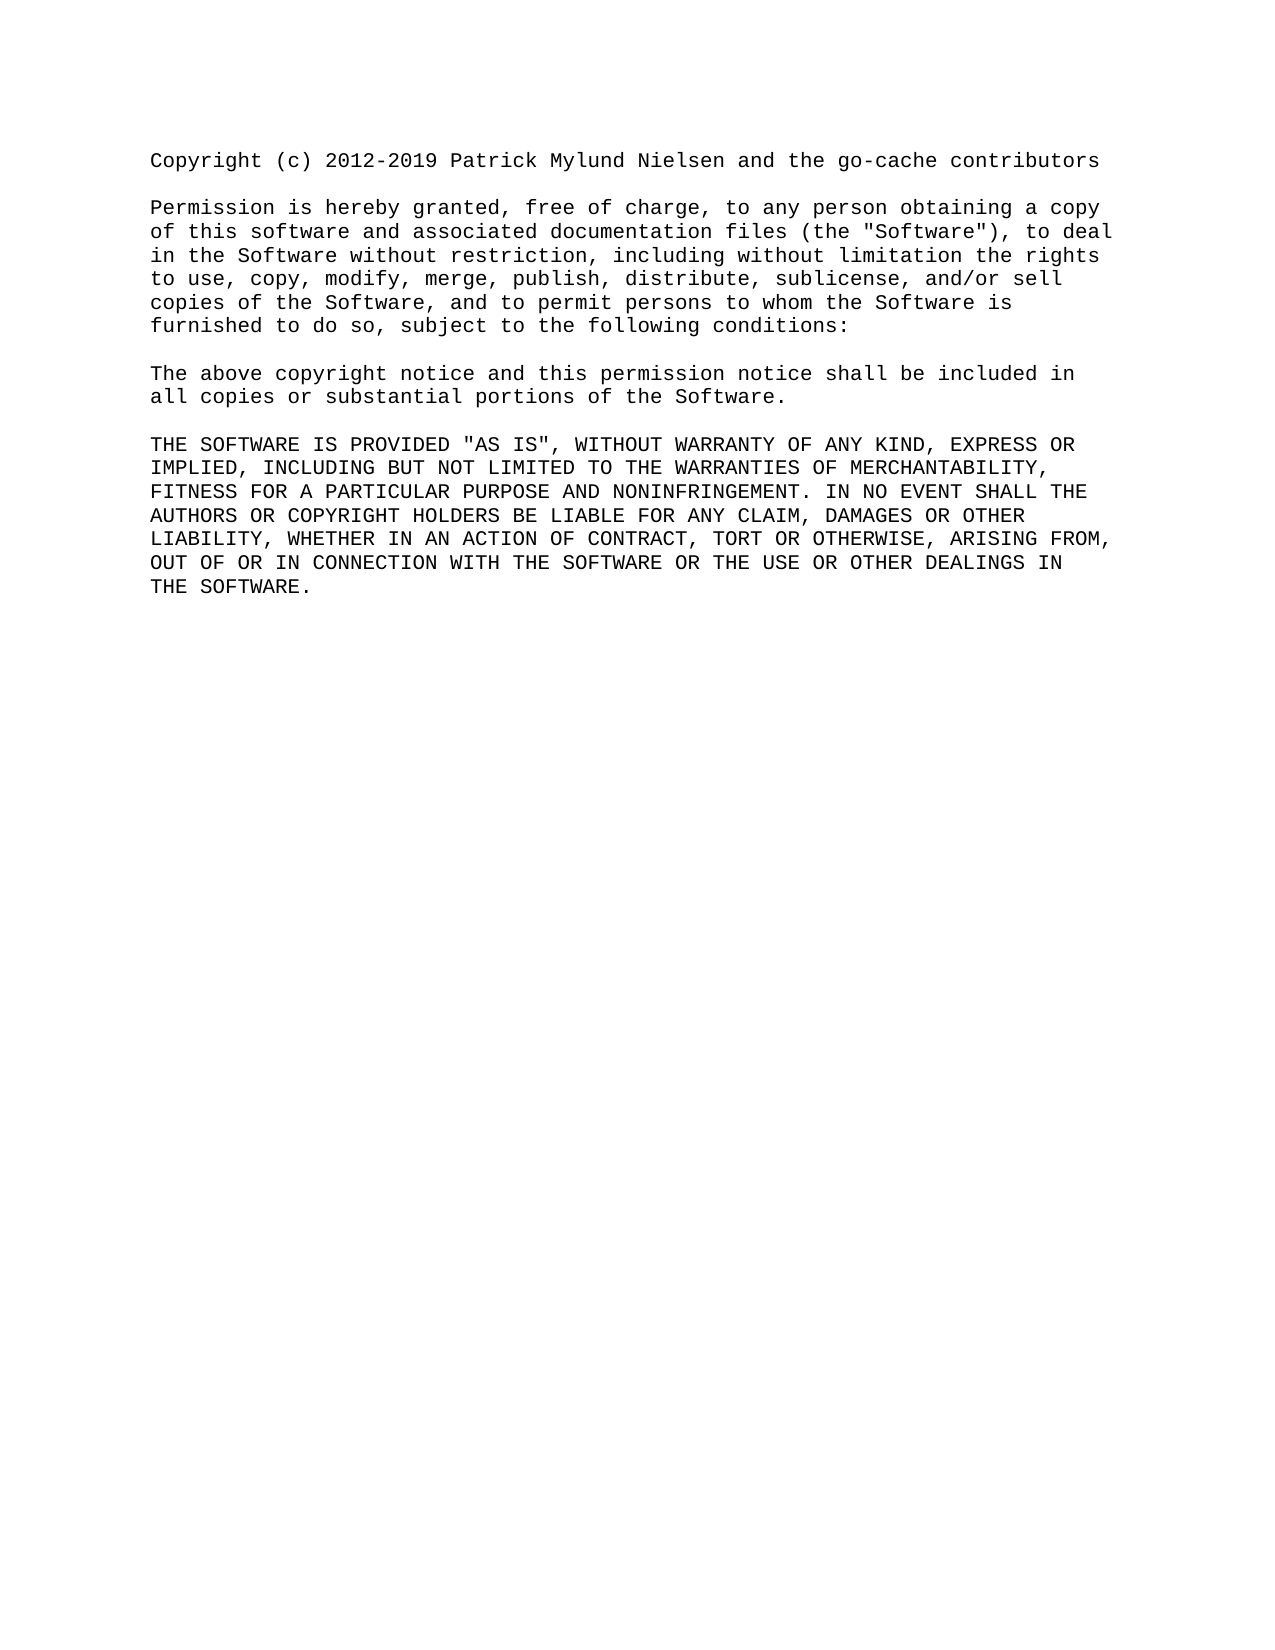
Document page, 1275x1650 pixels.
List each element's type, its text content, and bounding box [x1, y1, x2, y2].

text LIABILITY, WHETHER IN AN ACTION OF CONTRACT, TORT OR OTHERWISE, ARISING FROM, [150, 528, 1125, 552]
text OUT OF OR IN CONNECTION WITH THE SOFTWARE OR THE USE OR OTHER DEALINGS IN [150, 552, 1125, 576]
text copies of the Software, and to permit persons to whom the Software is [150, 292, 1125, 316]
text FITNESS FOR A PARTICULAR PURPOSE AND NONINFRINGEMENT. IN NO EVENT SHALL THE [150, 481, 1125, 505]
text all copies or substantial portions of the Software. [150, 386, 1125, 410]
text IMPLIED, INCLUDING BUT NOT LIMITED TO THE WARRANTIES OF MERCHANTABILITY, [150, 457, 1125, 481]
text Permission is hereby granted, free of charge, to any person obtaining a copy [150, 197, 1125, 221]
text of this software and associated documentation files (the "Software"), to deal [150, 221, 1125, 244]
text to use, copy, modify, merge, publish, distribute, sublicense, and/or sell [150, 268, 1125, 292]
text in the Software without restriction, including without limitation the rights [150, 244, 1125, 268]
text furnished to do so, subject to the following conditions: [150, 316, 1125, 339]
text Copyright (c) 2012-2019 Patrick Mylund Nielsen and the go-cache contributors [150, 150, 1125, 174]
text The above copyright notice and this permission notice shall be included in [150, 363, 1125, 386]
text AUTHORS OR COPYRIGHT HOLDERS BE LIABLE FOR ANY CLAIM, DAMAGES OR OTHER [150, 505, 1125, 528]
text THE SOFTWARE. [150, 576, 1125, 599]
text THE SOFTWARE IS PROVIDED "AS IS", WITHOUT WARRANTY OF ANY KIND, EXPRESS OR [150, 434, 1125, 457]
